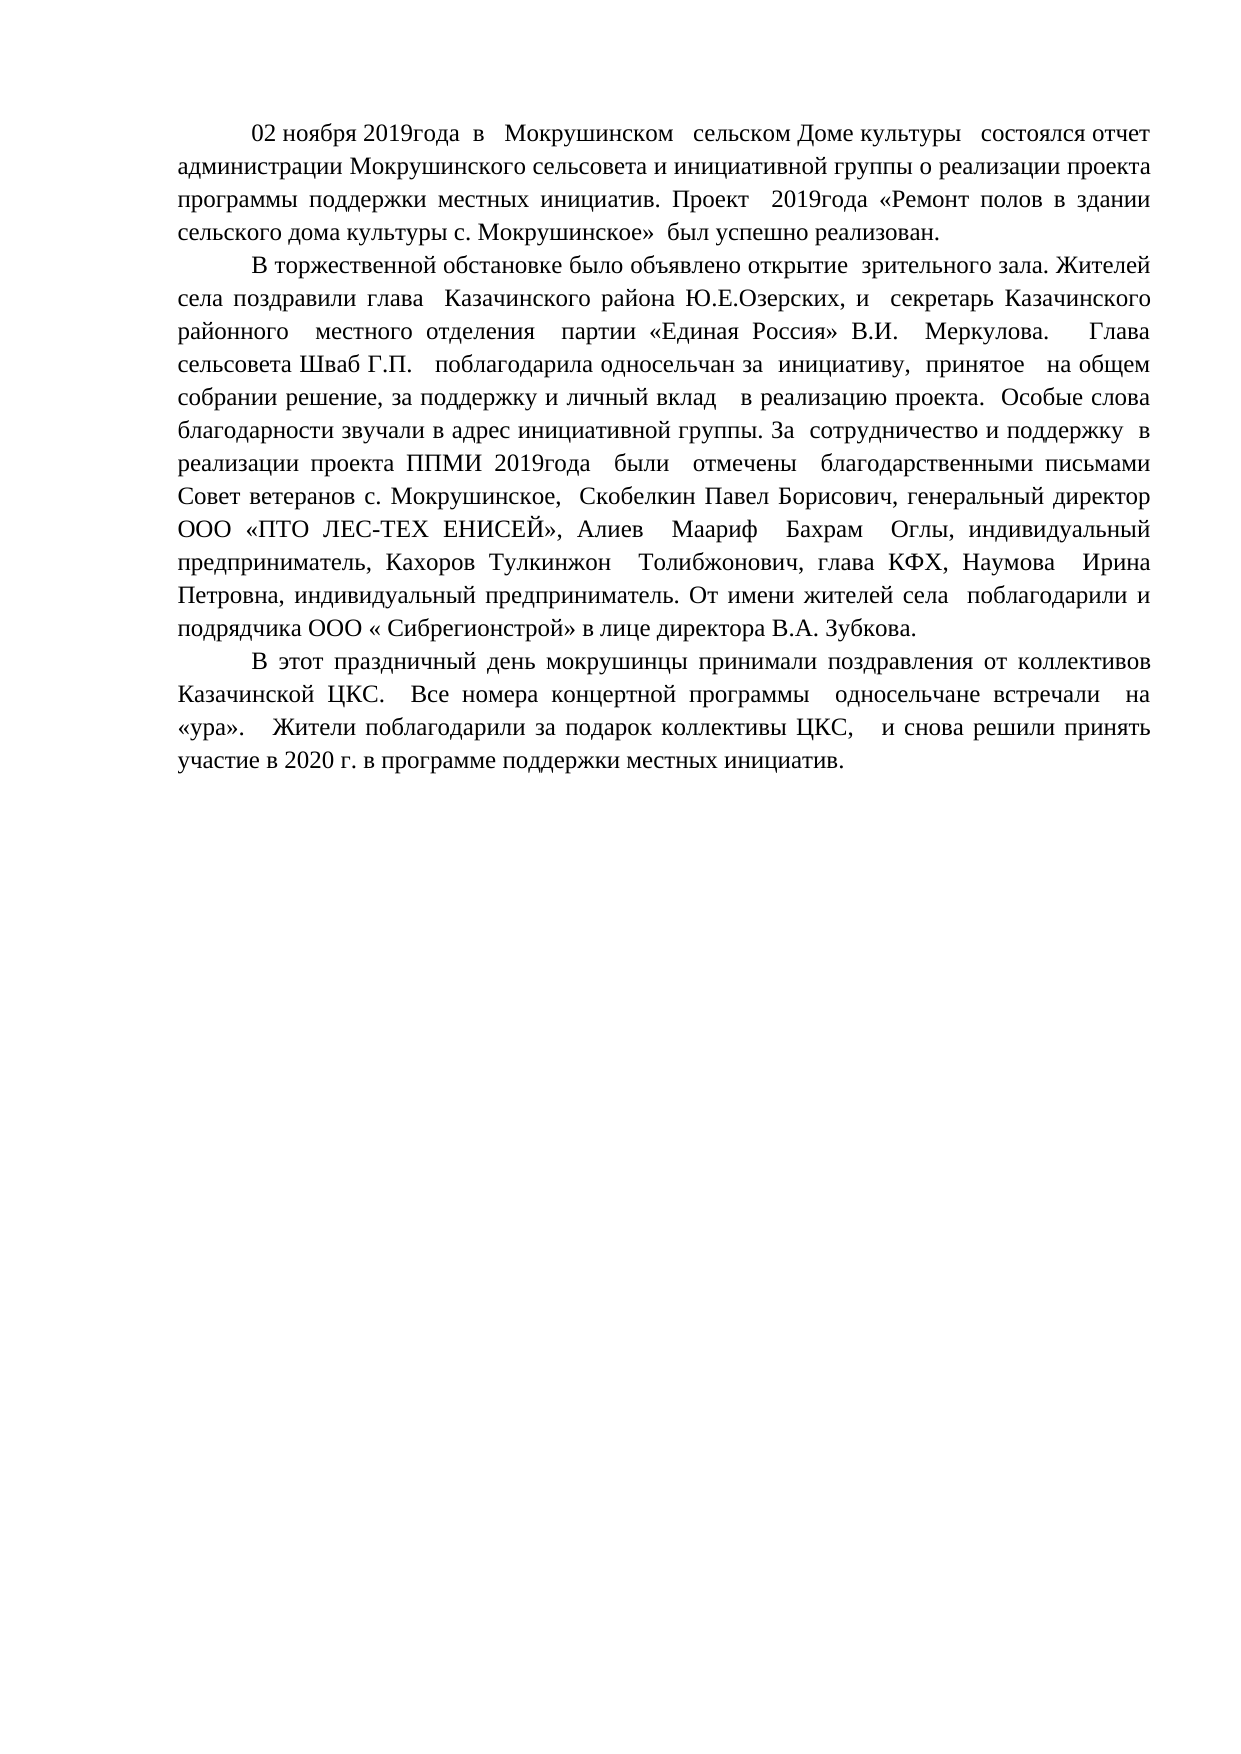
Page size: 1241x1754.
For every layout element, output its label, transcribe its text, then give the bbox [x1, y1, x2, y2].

text В торжественной обстановке было объявлено открытие зрительного зала. Жителей села поздравили глава Казачинского района Ю.Е.Озерских, и секретарь Казачинского районного местного отделения партии «Единая Россия» В.И. Меркулова. Глава сельсовета Шваб Г.П. поблагодарила односельчан за инициативу, принятое на общем собрании решение, за поддержку и личный вклад в реализацию проекта. Особые слова благодарности звучали в адрес инициативной группы. За сотрудничество и поддержку в реализации проекта ППМИ 2019года были отмечены благодарственными письмами Совет ветеранов с. Мокрушинское, Скобелкин Павел Борисович, генеральный директор ООО «ПТО ЛЕС-ТЕХ ЕНИСЕЙ», Алиев Маариф Бахрам Оглы, индивидуальный предприниматель, Кахоров Тулкинжон Толибжонович, глава КФХ, Наумова Ирина Петровна, индивидуальный предприниматель. От имени жителей села поблагодарили и подрядчика ООО « Сибрегионстрой» в лице директора В.А. Зубкова. [177, 250, 1152, 642]
text В этот праздничный день мокрушинцы принимали поздравления от коллективов Казачинской ЦКС. Все номера концертной программы односельчане встречали на «ура». Жители поблагодарили за подарок коллективы ЦКС, и снова решили принять участие в 2020 г. в программе поддержки местных инициатив. [177, 646, 1152, 774]
text 02 ноября 2019года в Мокрушинском сельском Доме культуры состоялся отчет администрации Мокрушинского сельсовета и инициативной группы о реализации проекта программы поддержки местных инициатив. Проект 2019года «Ремонт полов в здании сельского дома культуры с. Мокрушинское» был успешно реализован. [177, 118, 1152, 246]
